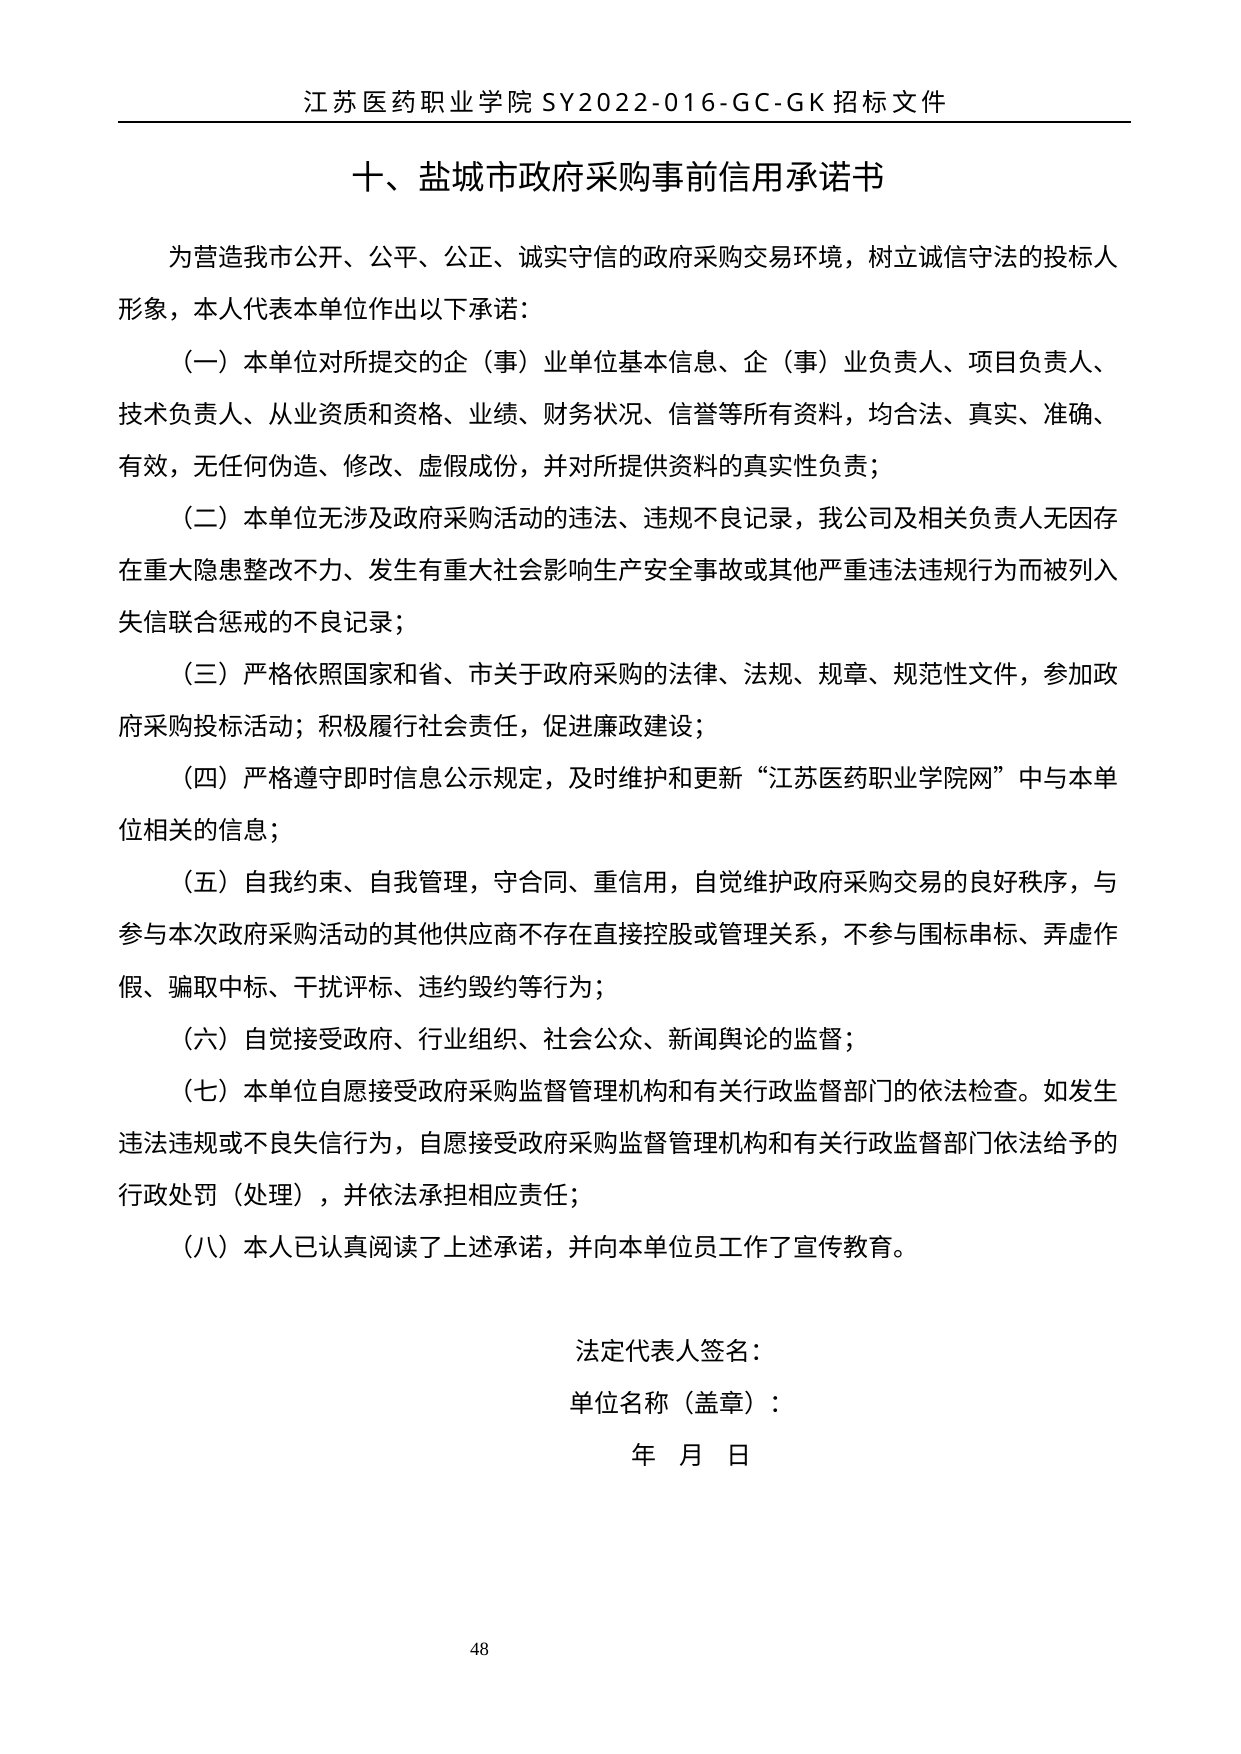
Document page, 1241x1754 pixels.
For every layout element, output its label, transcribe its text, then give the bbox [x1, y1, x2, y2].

text 法定代表人签名： [118, 1319, 1122, 1371]
text 年 月 日 [118, 1423, 1122, 1475]
text （五）自我约束、自我管理，守合同、重信用，自觉维护政府采购交易的良好秩序，与参与本次政府采购活动的其他供应商不存在直接控股或管理关系，不参与围标串标、弄虚作假、骗取中标、干扰评标、违约毁约等行为； [118, 850, 1122, 1006]
text （三）严格依照国家和省、市关于政府采购的法律、法规、规章、规范性文件，参加政府采购投标活动；积极履行社会责任，促进廉政建设； [118, 642, 1122, 746]
text 十、盐城市政府采购事前信用承诺书 [118, 148, 1122, 200]
text 为营造我市公开、公平、公正、诚实守信的政府采购交易环境，树立诚信守法的投标人形象，本人代表本单位作出以下承诺： [118, 225, 1122, 329]
text （六）自觉接受政府、行业组织、社会公众、新闻舆论的监督； [118, 1006, 1122, 1058]
text （二）本单位无涉及政府采购活动的违法、违规不良记录，我公司及相关负责人无因存在重大隐患整改不力、发生有重大社会影响生产安全事故或其他严重违法违规行为而被列入失信联合惩戒的不良记录； [118, 486, 1122, 642]
text （七）本单位自愿接受政府采购监督管理机构和有关行政监督部门的依法检查。如发生违法违规或不良失信行为，自愿接受政府采购监督管理机构和有关行政监督部门依法给予的行政处罚（处理），并依法承担相应责任； [118, 1058, 1122, 1215]
text （四）严格遵守即时信息公示规定，及时维护和更新“江苏医药职业学院网”中与本单位相关的信息； [118, 746, 1122, 850]
text 单位名称（盖章）： [118, 1371, 1122, 1423]
text （八）本人已认真阅读了上述承诺，并向本单位员工作了宣传教育。 [118, 1215, 1122, 1267]
text （一）本单位对所提交的企（事）业单位基本信息、企（事）业负责人、项目负责人、技术负责人、从业资质和资格、业绩、财务状况、信誉等所有资料，均合法、真实、准确、有效，无任何伪造、修改、虚假成份，并对所提供资料的真实性负责； [118, 329, 1122, 486]
